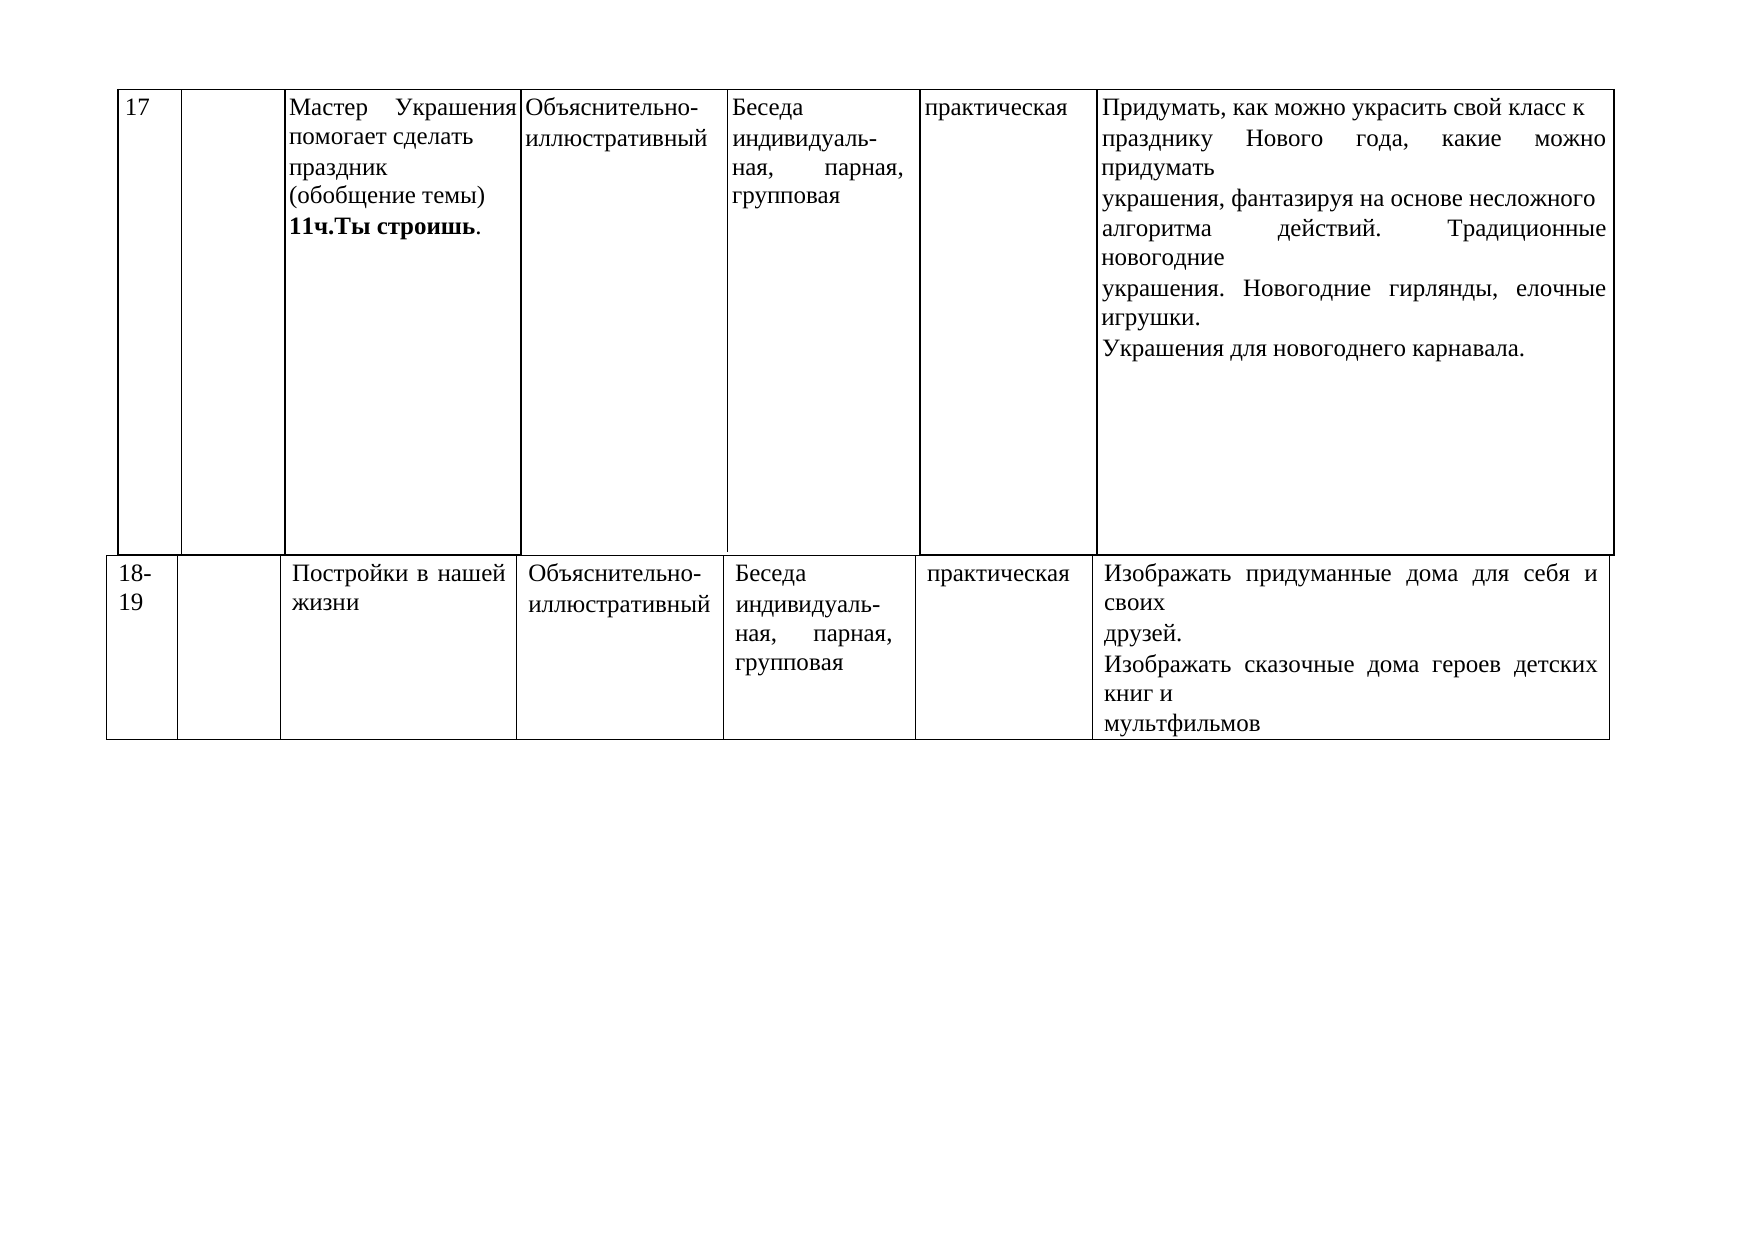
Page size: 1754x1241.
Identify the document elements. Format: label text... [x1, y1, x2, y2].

table_header [178, 556, 280, 739]
table_header Изображать придуманные дома для себя и своих друзей. Изображать сказочные дома героев детских книг и мультфильмов [1093, 556, 1609, 739]
table_cell практическая [921, 90, 1096, 554]
table_header Постройки в нашей жизни [281, 556, 516, 739]
table_cell Придумать, как можно украсить свой класс к празднику Нового года, какие можно придумать украшения, фантазируя на основе несложного алгоритма действий. Традиционные новогодние украшения. Новогодние гирлянды, елочные игрушки. Украшения для новогоднего карнавала. [1098, 90, 1613, 554]
table_cell 17 [119, 90, 181, 554]
table_cell Беседа индивидуальная, парная, групповая [728, 90, 919, 554]
table_header 18-19 [107, 556, 177, 739]
table_cell [182, 90, 284, 554]
table_cell Мастер Украшения помогает сделать праздник (обобщение темы) 11ч.Ты строишь. [286, 90, 520, 554]
table_header Объяснительно- иллюстративный [517, 556, 723, 739]
table_header Беседа индивидуальная, парная, групповая [724, 556, 915, 739]
table_cell Объяснительно- иллюстративный [522, 90, 728, 554]
table_header практическая [916, 556, 1092, 739]
